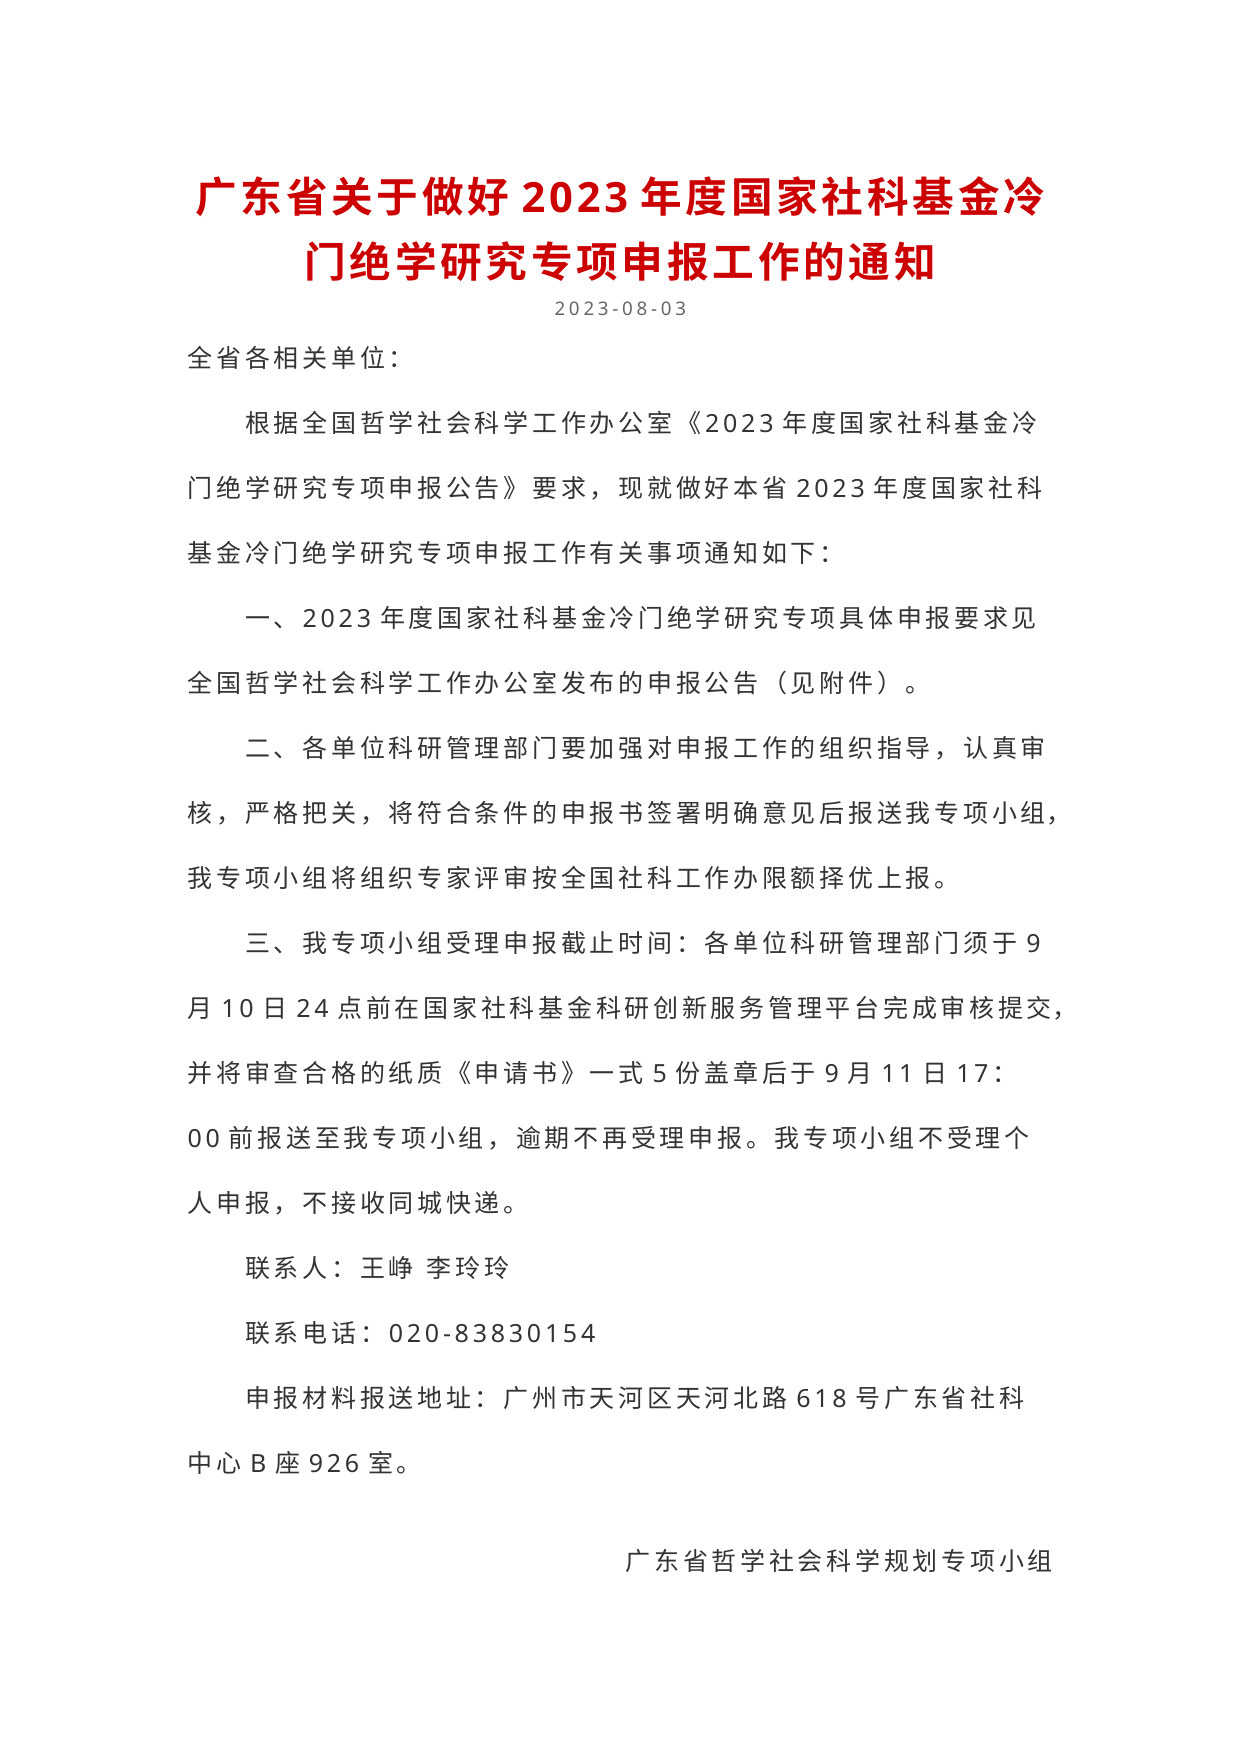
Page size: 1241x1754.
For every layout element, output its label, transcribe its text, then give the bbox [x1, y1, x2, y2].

text 联系人：王峥 李玲玲 [187, 1234, 1053, 1299]
text 申报材料报送地址：广州市天河区天河北路618号广东省社科中心B座926室。 [187, 1364, 1053, 1494]
text 根据全国哲学社会科学工作办公室《2023年度国家社科基金冷门绝学研究专项申报公告》要求，现就做好本省2023年度国家社科基金冷门绝学研究专项申报工作有关事项通知如下： [187, 389, 1053, 584]
text 广东省哲学社会科学规划专项小组 [187, 1527, 1053, 1592]
text 联系电话：020-83830154 [187, 1299, 1053, 1364]
text 全省各相关单位： [187, 324, 1053, 389]
text 三、我专项小组受理申报截止时间：各单位科研管理部门须于9月10日24点前在国家社科基金科研创新服务管理平台完成审核提交，并将审查合格的纸质《申请书》一式5份盖章后于9月11日17：00前报送至我专项小组，逾期不再受理申报。我专项小组不受理个人申报，不接收同城快递。 [187, 909, 1053, 1234]
text 广东省关于做好2023年度国家社科基金冷门绝学研究专项申报工作的通知 [187, 162, 1053, 292]
text 2023-08-03 [187, 292, 1053, 324]
text 二、各单位科研管理部门要加强对申报工作的组织指导，认真审核，严格把关，将符合条件的申报书签署明确意见后报送我专项小组，我专项小组将组织专家评审按全国社科工作办限额择优上报。 [187, 714, 1053, 909]
text 一、2023年度国家社科基金冷门绝学研究专项具体申报要求见全国哲学社会科学工作办公室发布的申报公告（见附件）。 [187, 584, 1053, 714]
